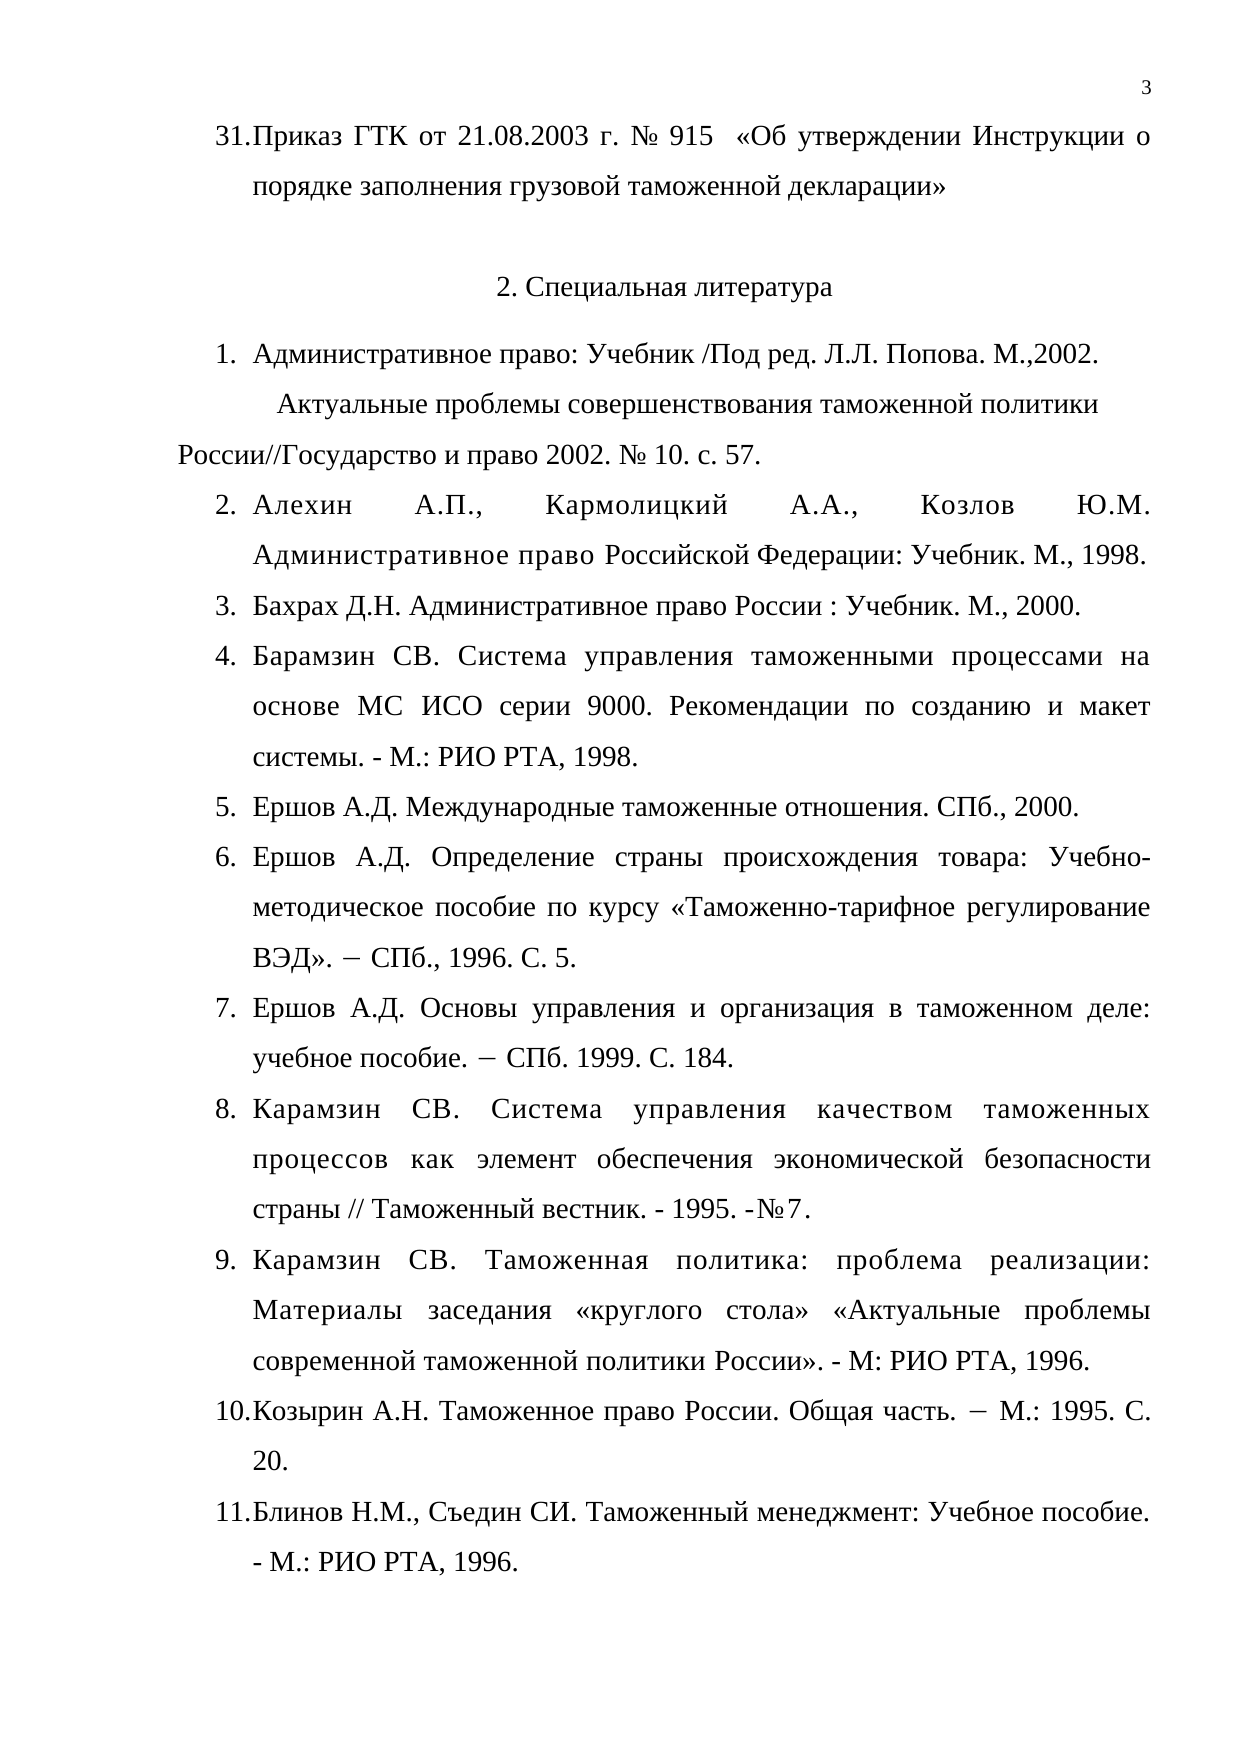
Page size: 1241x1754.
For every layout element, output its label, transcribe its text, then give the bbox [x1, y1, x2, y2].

list Барамзин СВ. Система управления таможенными процессами на основе МС ИСО серии 9000. Рекомендации по созданию и макет системы. - М.: РИО РТА, 1998. [215, 638, 1152, 772]
list Алехин А.П., Кармолицкий А.А., Козлов Ю.М. Административное право Российской Федерации: Учебник. М., 1998. [215, 487, 1152, 571]
list Ершов А.Д. Определение страны происхождения товара: Учебно-методическое пособие по курсу «Таможенно-тарифное регулирование ВЭД». СПб., 1996. С. 5. [215, 839, 1152, 973]
list Административное право: Учебник /Под ред. Л.Л. Попова. М.,2002. [215, 336, 1152, 370]
text Актуальные проблемы совершенствования таможенной политики России//Государство и право 2002. № 10. с. 57. [177, 386, 1152, 470]
list Бахрах Д.Н. Административное право России : Учебник. М., 2000. [215, 588, 1152, 621]
list Ершов А.Д. Международные таможенные отношения. СПб., 2000. [215, 789, 1152, 822]
list Блинов Н.М., Съедин СИ. Таможенный менеджмент: Учебное пособие. - М.: РИО РТА, 1996. [215, 1494, 1152, 1577]
list Карамзин СВ. Таможенная политика: проблема реализации: Материалы заседания «круглого стола» «Актуальные проблемы современной таможенной политики России». - М: РИО РТА, 1996. [215, 1242, 1152, 1376]
list Приказ ГТК от 21.08.2003 г. № 915 «Об утверждении Инструкции о порядке заполнения грузовой таможенной декларации» [215, 118, 1152, 202]
list Козырин А.Н. Таможенное право России. Общая часть. М.: 1995. С. 20. [215, 1393, 1152, 1477]
list Карамзин СВ. Система управления качеством таможенных процессов как элемент обеспечения экономической безопасности страны // Таможенный вестник. - 1995. -№7. [215, 1091, 1152, 1225]
list Ершов А.Д. Основы управления и организация в таможенном деле: учебное пособие. СПб. 1999. С. 184. [215, 990, 1152, 1074]
text 2. Специальная литература [177, 269, 1152, 303]
